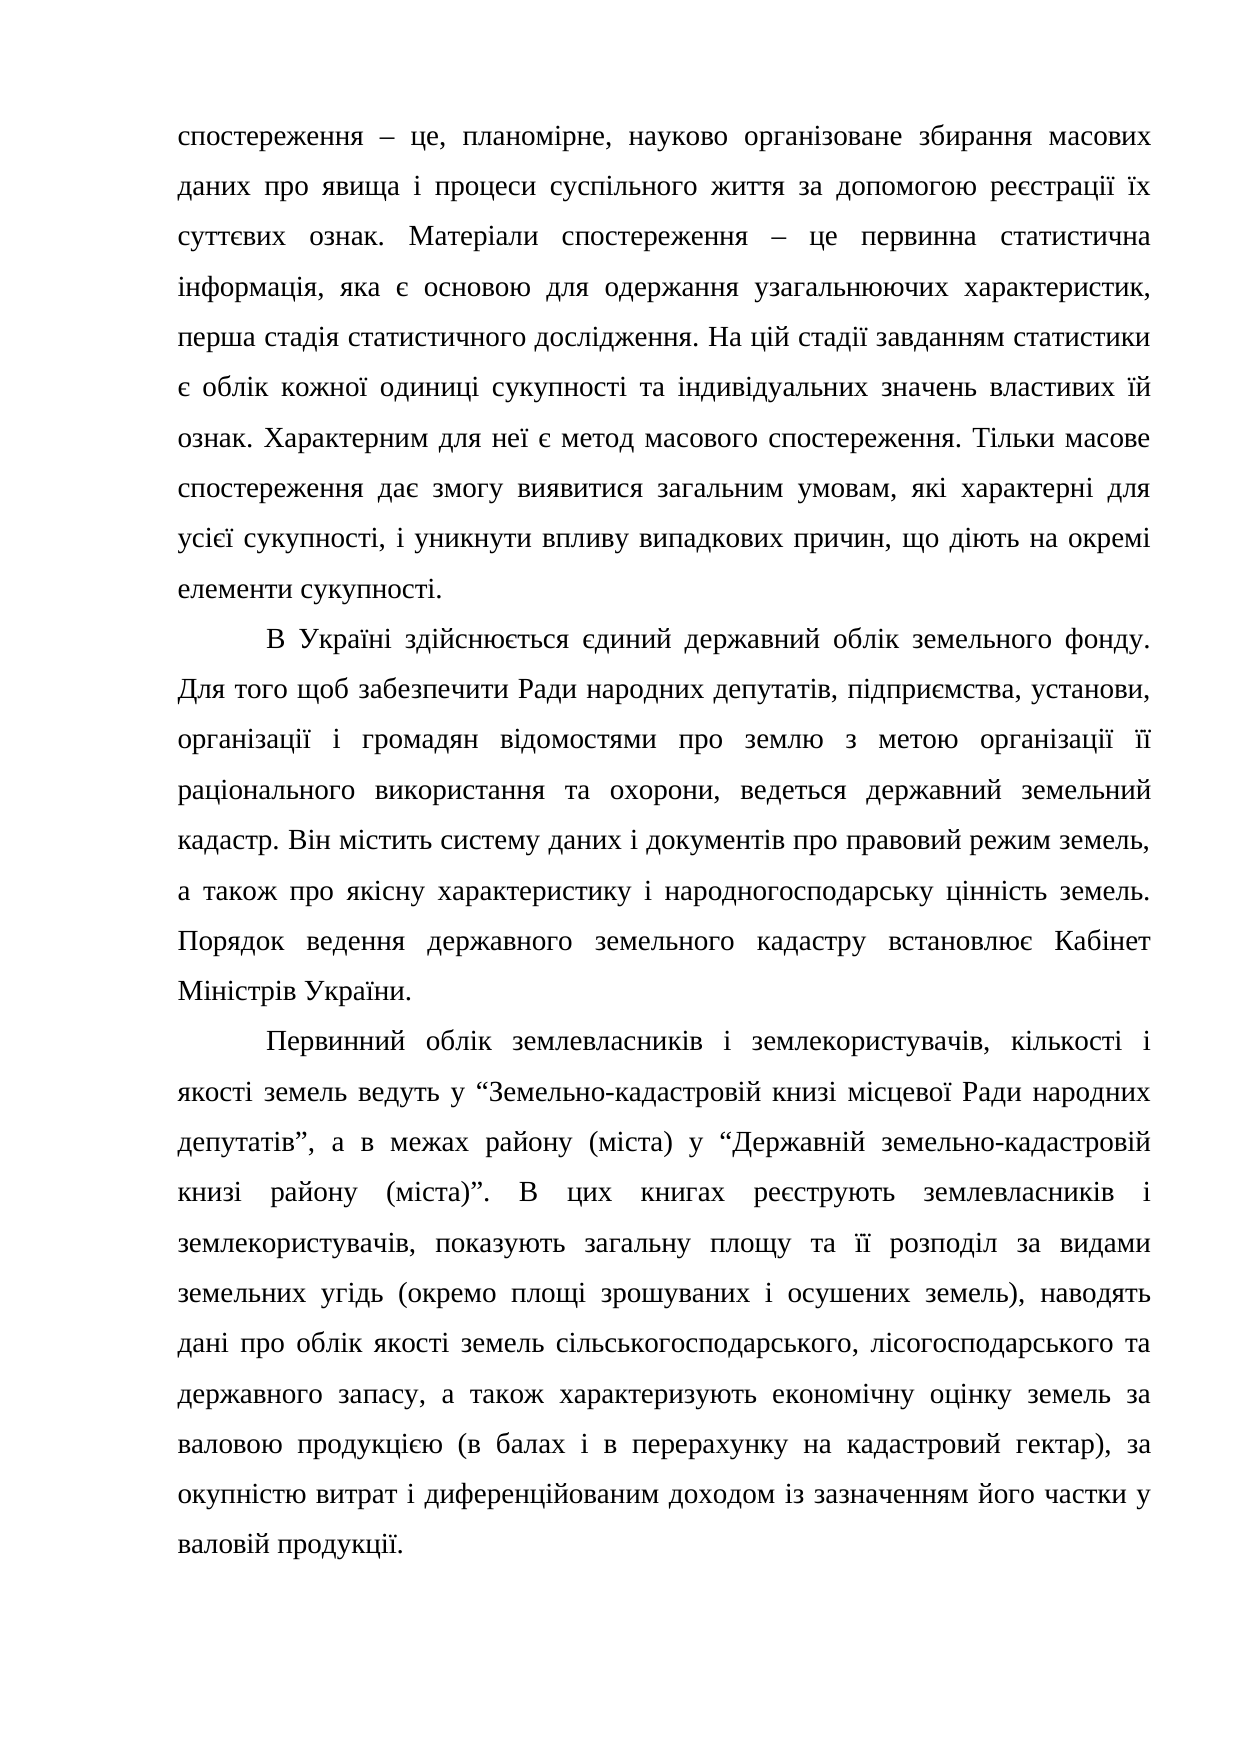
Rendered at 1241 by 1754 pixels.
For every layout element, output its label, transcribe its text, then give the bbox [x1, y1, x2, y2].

text Первинний облік землевласників і землекористувачів, кількості і якості земель ведуть у “Земельно-кадастровій книзі місцевої Ради народних депутатів”, а в межах району (міста) у “Державній земельно-кадастровій книзі району (міста)”. В цих книгах реєструють землевласників і землекористувачів, показують загальну площу та її розподіл за видами земельних угідь (окремо площі зрошуваних і осушених земель), наводять дані про облік якості земель сільськогосподарського, лісогосподарського та державного запасу, а також характеризують економічну оцінку земель за валовою продукцією (в балах і в перерахунку на кадастровий гектар), за окупністю витрат і диференційованим доходом із зазначенням його частки у валовій продукції. [177, 1024, 1152, 1560]
text В Україні здійснюється єдиний державний облік земельного фонду. Для того щоб забезпечити Ради народних депутатів, підприємства, установи, організації і громадян відомостями про землю з метою організації її раціонального використання та охорони, ведеться державний земельний кадастр. Він містить систему даних і документів про правовий режим земель, а також про якісну характеристику і народногосподарську цінність земель. Порядок ведення державного земельного кадастру встановлює Кабінет Міністрів України. [177, 621, 1152, 1007]
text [177, 118, 1152, 604]
